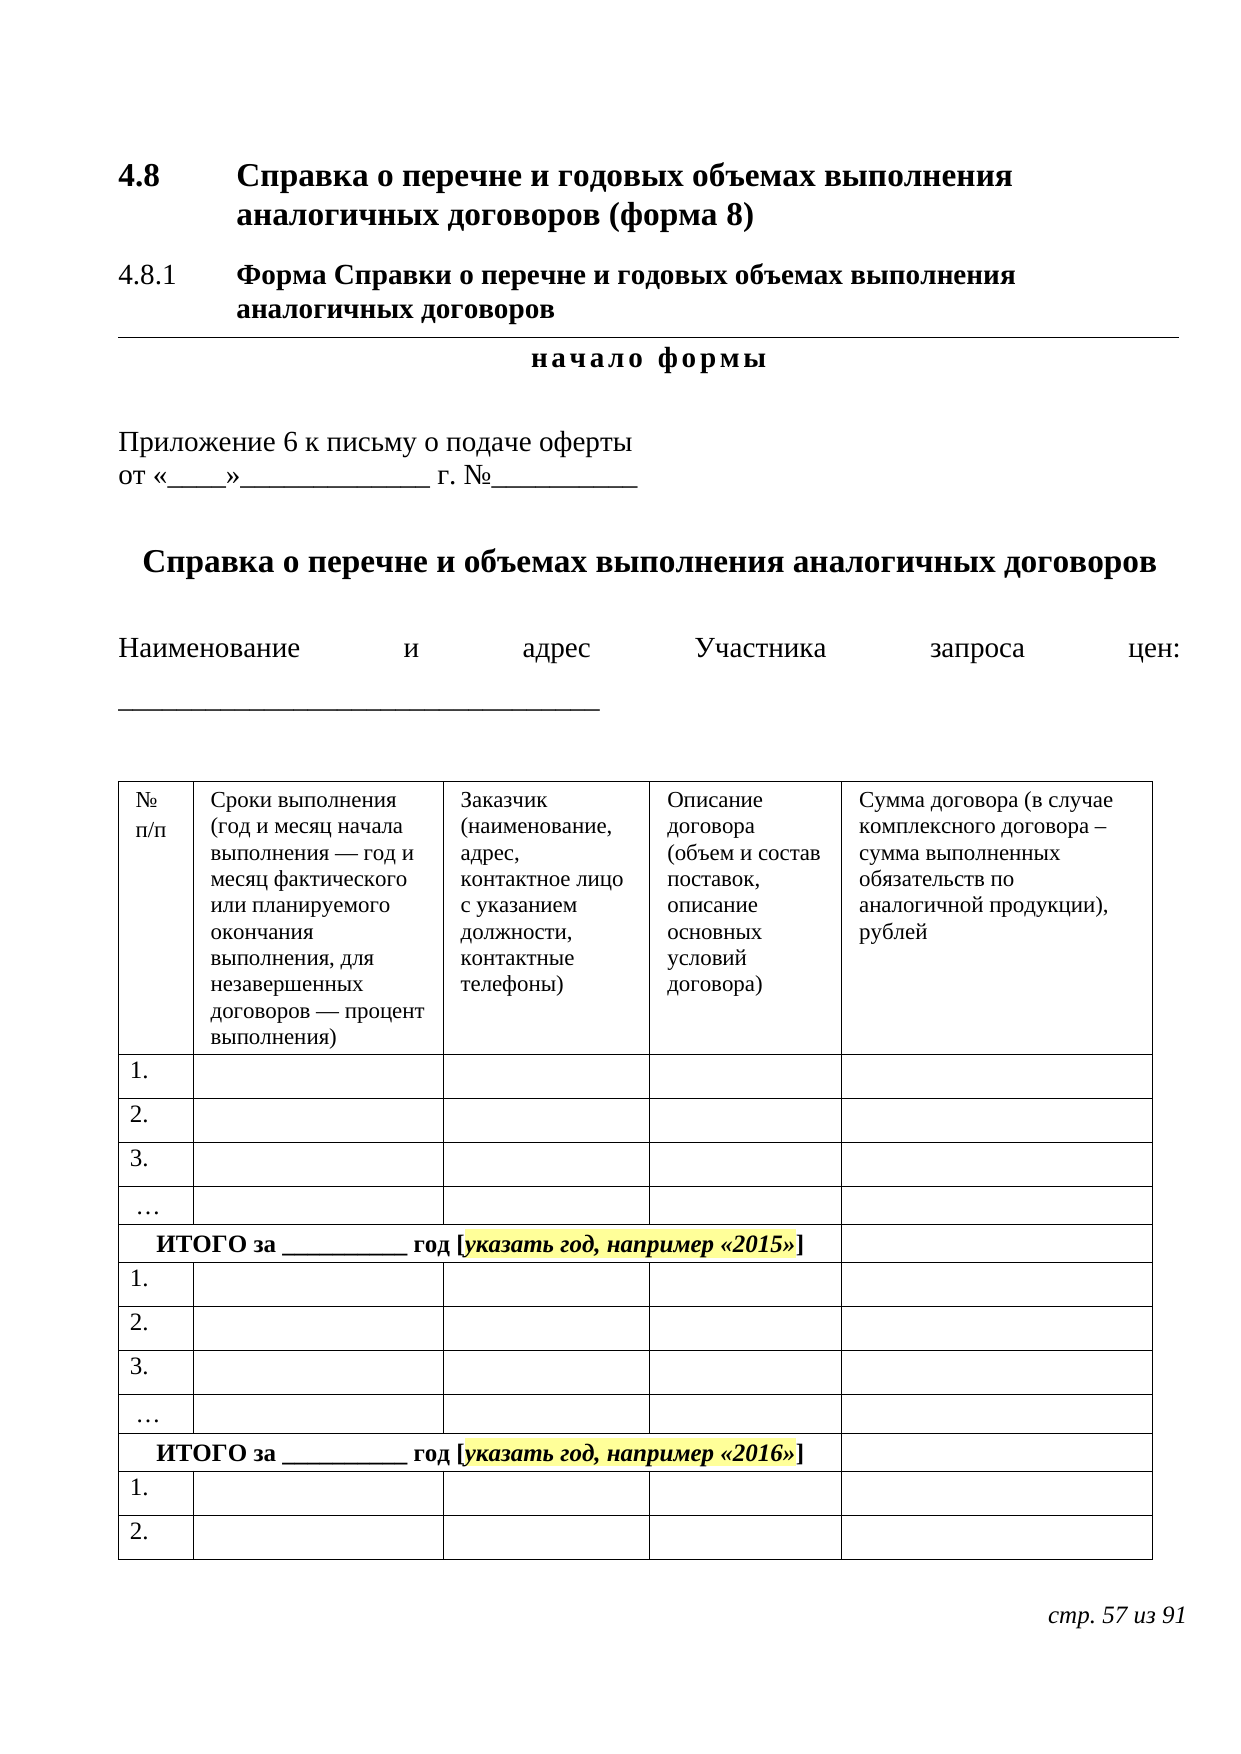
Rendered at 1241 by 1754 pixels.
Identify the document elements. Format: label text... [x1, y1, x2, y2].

table_header Сроки выполнения (год и месяц начала выполнения — год и месяц фактического или планируемого окончания выполнения, для незавершенных договоров — процент выполнения) [194, 782, 443, 1054]
table_cell [194, 1395, 443, 1432]
table_cell [842, 1225, 1152, 1262]
text Справка о перечне и объемах выполнения аналогичных договоров [118, 541, 1181, 579]
table_cell [842, 1143, 1152, 1186]
table_cell [119, 1055, 193, 1098]
table_cell [194, 1187, 443, 1224]
table_cell [842, 1307, 1152, 1350]
table_cell [842, 1516, 1152, 1559]
table_header № п/п [119, 782, 193, 1054]
table_cell [194, 1516, 443, 1559]
table_cell [650, 1351, 841, 1394]
table_cell [119, 1351, 193, 1394]
table_cell [650, 1099, 841, 1142]
table_cell [842, 1263, 1152, 1306]
table_cell [444, 1055, 649, 1098]
table_cell [194, 1055, 443, 1098]
table_cell [119, 1472, 193, 1515]
table_cell [842, 1099, 1152, 1142]
table_cell [444, 1307, 649, 1350]
table_cell … [119, 1187, 193, 1224]
table_header Заказчик (наименование, адрес, контактное лицо с указанием должности, контактные телефоны) [444, 782, 649, 1054]
table_cell [842, 1351, 1152, 1394]
table_cell [842, 1395, 1152, 1432]
text начало формы [118, 338, 1179, 373]
table_cell [194, 1143, 443, 1186]
table_cell [650, 1472, 841, 1515]
table_cell ИТОГО за __________ год [указать год, например «2015»] [119, 1225, 841, 1262]
table_cell [650, 1263, 841, 1306]
table_cell [194, 1099, 443, 1142]
table_cell … [119, 1395, 193, 1432]
text Форма Справки о перечне и годовых объемах выполнения аналогичных договоров [118, 257, 1181, 324]
table_cell [119, 1263, 193, 1306]
table_cell [842, 1055, 1152, 1098]
table_cell [194, 1307, 443, 1350]
table_cell [444, 1472, 649, 1515]
table_header Сумма договора (в случае комплексного договора – сумма выполненных обязательств по аналогичной продукции), рублей [842, 782, 1152, 1054]
text Наименование и адрес Участника запроса цен: _________________________________ [118, 630, 1181, 714]
table_header Описание договора (объем и состав поставок, описание основных условий договора) [650, 782, 841, 1054]
table_cell [650, 1395, 841, 1432]
table_cell ИТОГО за __________ год [указать год, например «2016»] [119, 1434, 841, 1471]
table_cell [650, 1187, 841, 1224]
table_cell [444, 1395, 649, 1432]
table_cell [194, 1263, 443, 1306]
table_cell [842, 1472, 1152, 1515]
table_cell [119, 1099, 193, 1142]
table_cell [444, 1263, 649, 1306]
table_cell [842, 1187, 1152, 1224]
table_cell [650, 1516, 841, 1559]
table_cell [194, 1472, 443, 1515]
table_cell [119, 1307, 193, 1350]
table_cell [650, 1143, 841, 1186]
table_cell [444, 1351, 649, 1394]
table_cell [119, 1143, 193, 1186]
table_cell [444, 1187, 649, 1224]
table_cell [444, 1143, 649, 1186]
table_cell [119, 1516, 193, 1559]
table_cell [650, 1055, 841, 1098]
table_cell [444, 1516, 649, 1559]
table_cell [194, 1351, 443, 1394]
table_cell [842, 1434, 1152, 1471]
table_cell [650, 1307, 841, 1350]
table_cell [444, 1099, 649, 1142]
